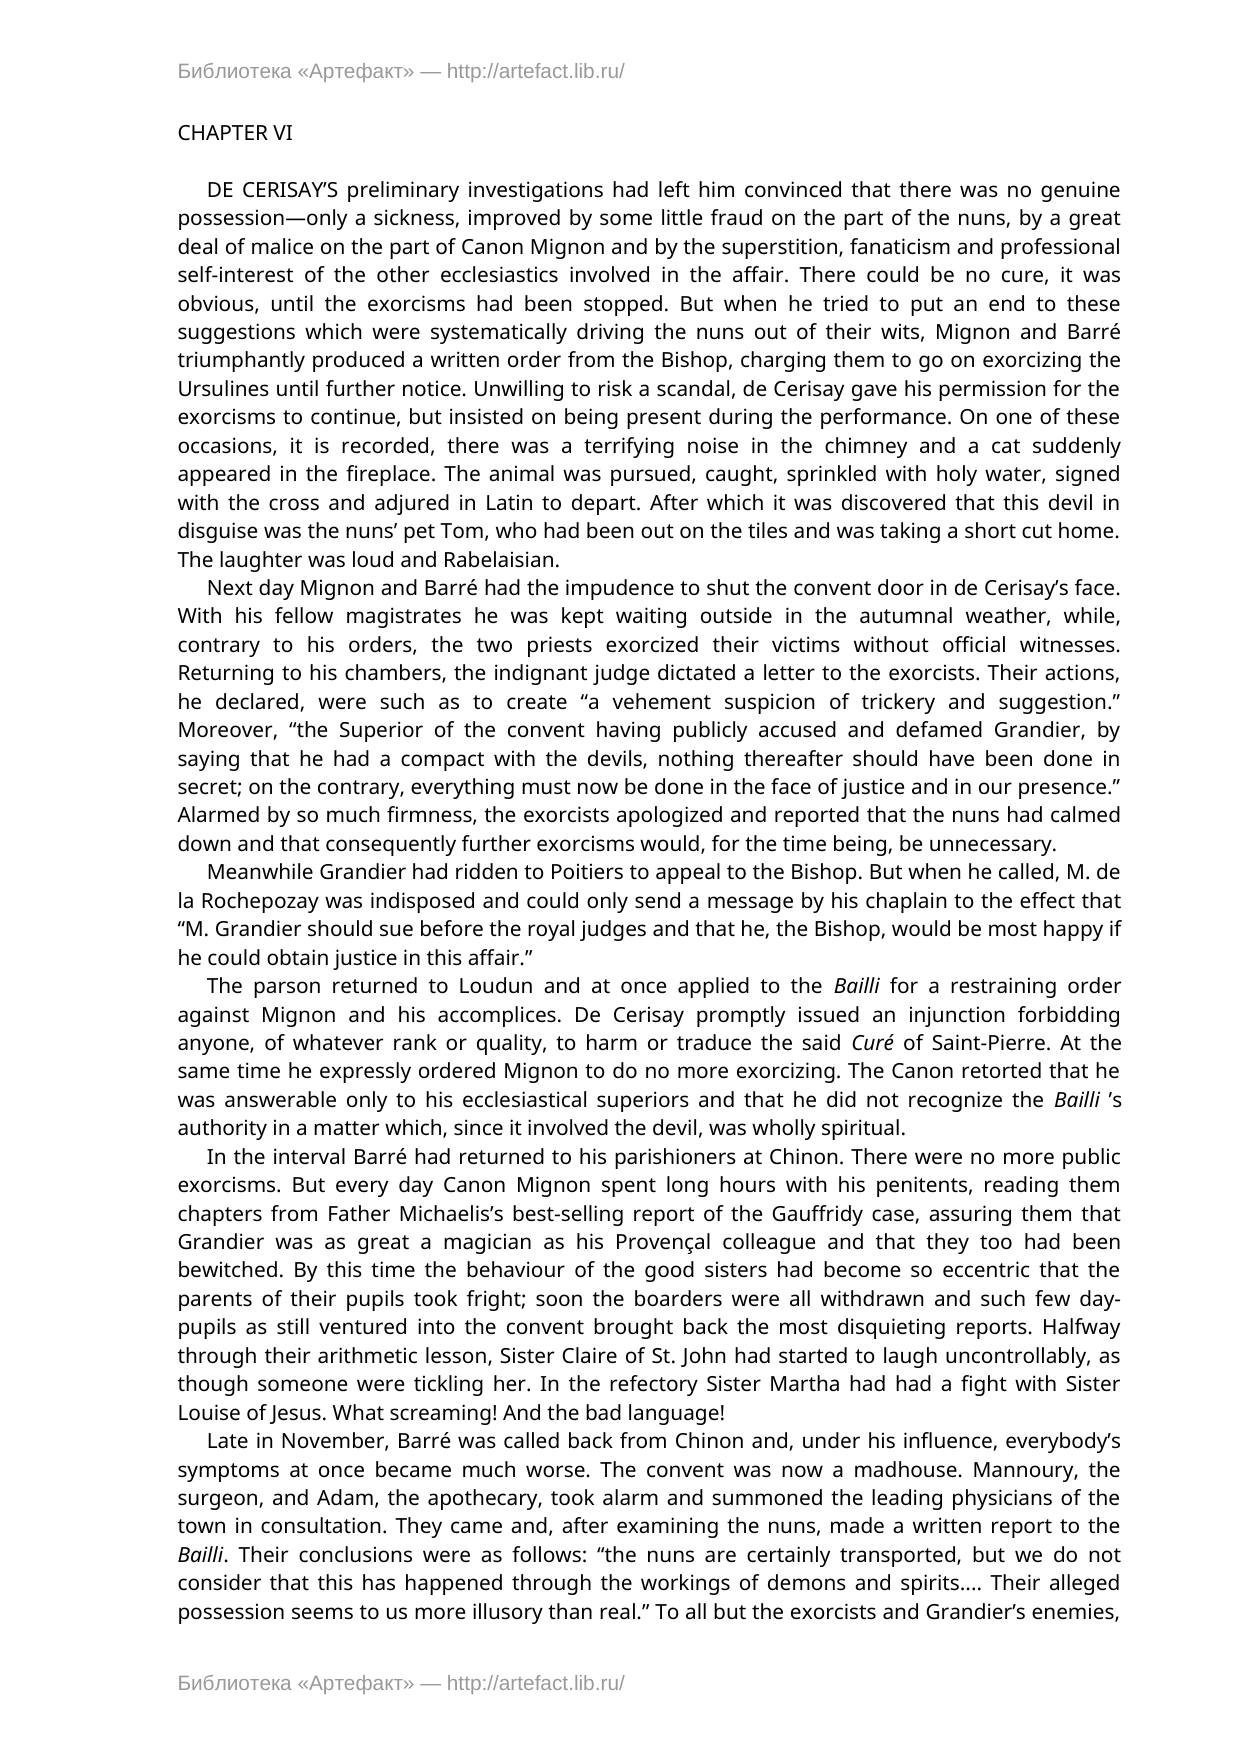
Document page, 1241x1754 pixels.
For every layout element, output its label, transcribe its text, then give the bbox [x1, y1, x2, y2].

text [177, 1426, 1122, 1625]
text Next day Mignon and Barré had the impudence to shut the convent door in de Cerisay’s face. With his fellow magistrates he was kept waiting outside in the autumnal weather, while, contrary to his orders, the two priests exorcized their victims without official witnesses. Returning to his chambers, the indignant judge dictated a letter to the exorcists. Their actions, he declared, were such as to create “a vehement suspicion of trickery and suggestion.” Moreover, “the Superior of the convent having publicly accused and defamed Grandier, by saying that he had a compact with the devils, nothing thereafter should have been done in secret; on the contrary, everything must now be done in the face of justice and in our presence.” Alarmed by so much firmness, the exorcists apologized and reported that the nuns had calmed down and that consequently further exorcisms would, for the time being, be unnecessary. [177, 573, 1122, 857]
text Meanwhile Grandier had ridden to Poitiers to appeal to the Bishop. But when he called, M. de la Rochepozay was indisposed and could only send a message by his chaplain to the effect that “M. Grandier should sue before the royal judges and that he, the Bishop, would be most happy if he could obtain justice in this affair.” [177, 857, 1122, 971]
text DE CERISAY’S preliminary investigations had left him convinced that there was no genuine possession—only a sickness, improved by some little fraud on the part of the nuns, by a great deal of malice on the part of Canon Mignon and by the superstition, fanaticism and professional self-interest of the other ecclesiastics involved in the affair. There could be no cure, it was obvious, until the exorcisms had been stopped. But when he tried to put an end to these suggestions which were systematically driving the nuns out of their wits, Mignon and Barré triumphantly produced a written order from the Bishop, charging them to go on exorcizing the Ursulines until further notice. Unwilling to risk a scandal, de Cerisay gave his permission for the exorcisms to continue, but insisted on being present during the performance. On one of these occasions, it is recorded, there was a terrifying noise in the chimney and a cat suddenly appeared in the fireplace. The animal was pursued, caught, sprinkled with holy water, signed with the cross and adjured in Latin to depart. After which it was discovered that this devil in disguise was the nuns’ pet Tom, who had been out on the tiles and was taking a short cut home. The laughter was loud and Rabelaisian. [177, 175, 1122, 573]
text The parson returned to Loudun and at once applied to the Bailli for a restraining order against Mignon and his accomplices. De Cerisay promptly issued an injunction forbidding anyone, of whatever rank or quality, to harm or traduce the said Curé of Saint-Pierre. At the same time he expressly ordered Mignon to do no more exorcizing. The Canon retorted that he was answerable only to his ecclesiastical superiors and that he did not recognize the Bailli ’s authority in a matter which, since it involved the devil, was wholly spiritual. [177, 971, 1122, 1142]
text In the interval Barré had returned to his parishioners at Chinon. There were no more public exorcisms. But every day Canon Mignon spent long hours with his penitents, reading them chapters from Father Michaelis’s best-selling report of the Gauffridy case, assuring them that Grandier was as great a magician as his Provençal colleague and that they too had been bewitched. By this time the behaviour of the good sisters had become so eccentric that the parents of their pupils took fright; soon the boarders were all withdrawn and such few day-pupils as still ventured into the convent brought back the most disquieting reports. Halfway through their arithmetic lesson, Sister Claire of St. John had started to laugh uncontrollably, as though someone were tickling her. In the refectory Sister Martha had had a fight with Sister Louise of Jesus. What screaming! And the bad language! [177, 1142, 1122, 1426]
subtitle CHAPTER VI [177, 118, 1122, 147]
